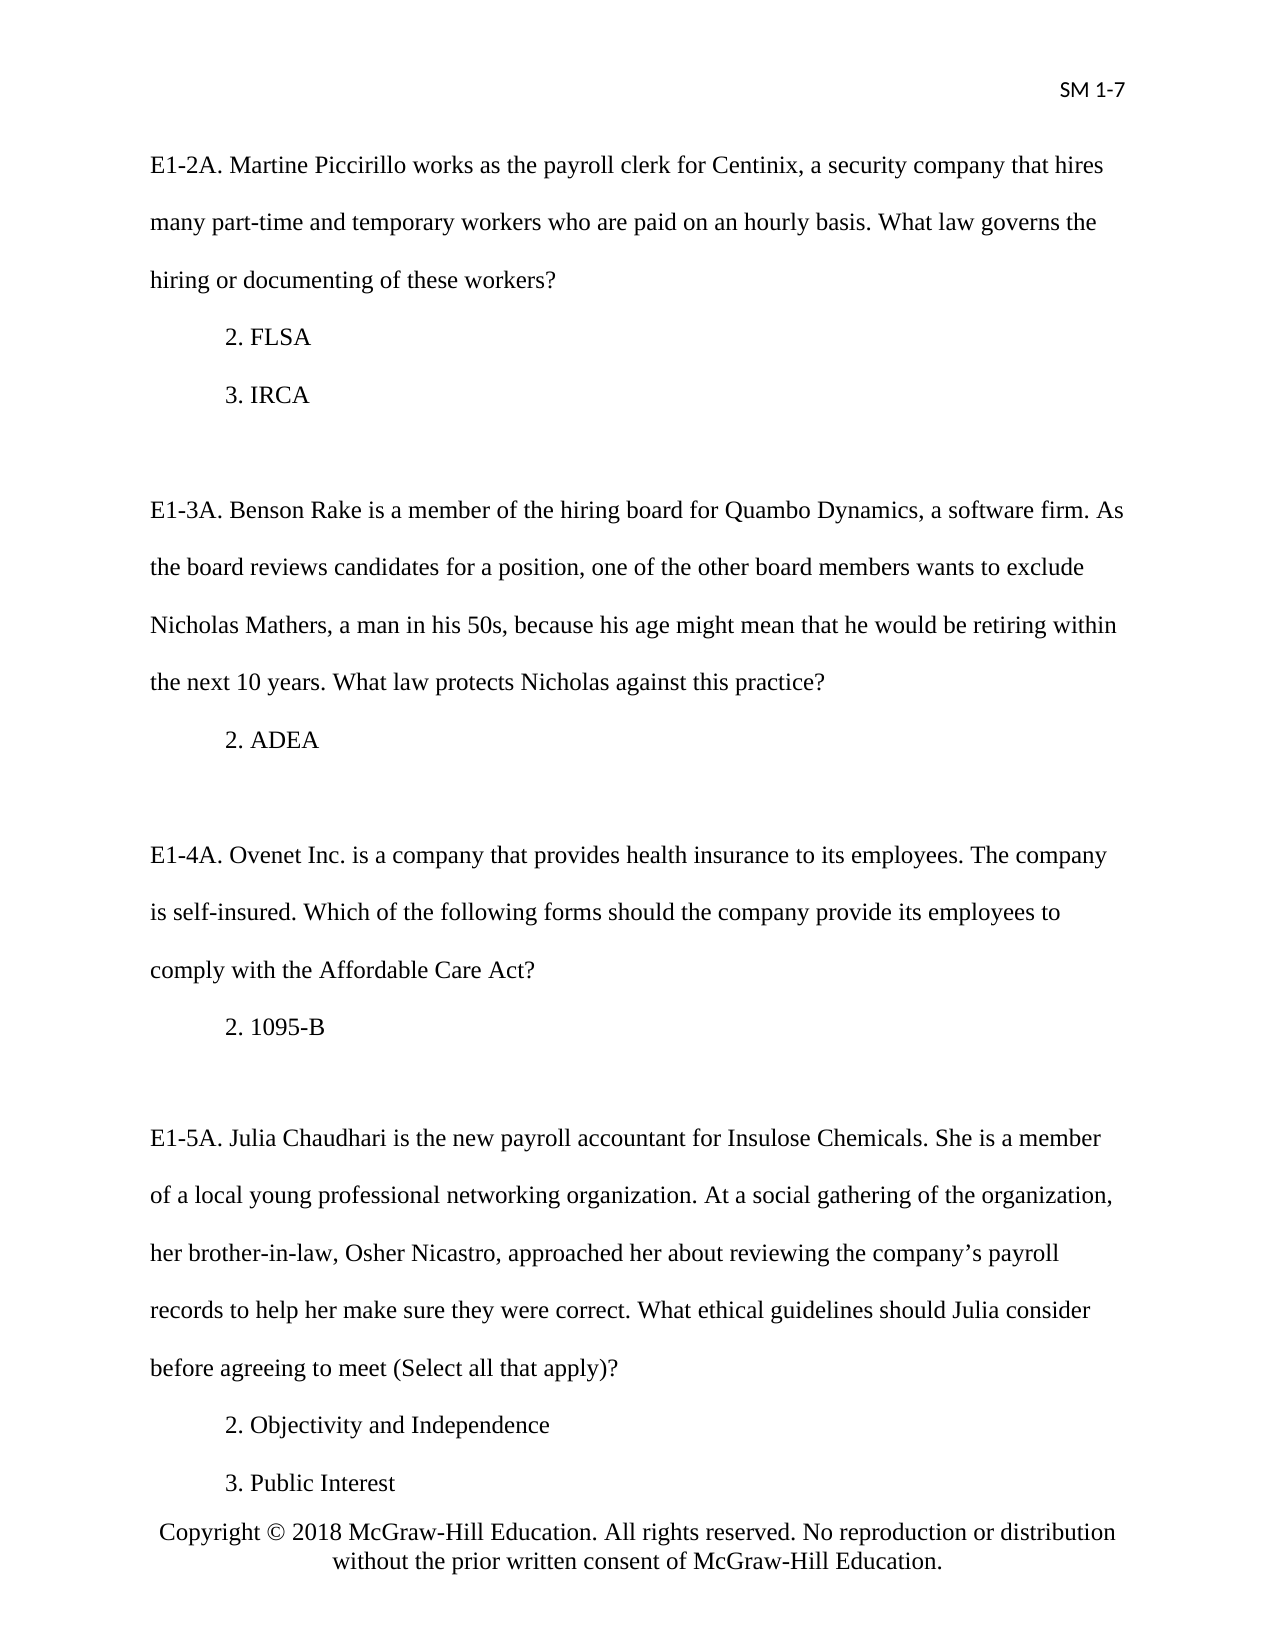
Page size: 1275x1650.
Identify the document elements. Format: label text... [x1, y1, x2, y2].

text 3. IRCA [150, 380, 1125, 409]
text E1-3A. Benson Rake is a member of the hiring board for Quambo Dynamics, a software firm. As the board reviews candidates for a position, one of the other board members wants to exclude Nicholas Mathers, a man in his 50s, because his age might mean that he would be retiring within the next 10 years. What law protects Nicholas against this practice? [150, 495, 1125, 696]
text E1-5A. Julia Chaudhari is the new payroll accountant for Insulose Chemicals. She is a member of a local young professional networking organization. At a social gathering of the organization, her brother-in-law, Osher Nicastro, approached her about reviewing the company’s payroll records to help her make sure they were correct. What ethical guidelines should Julia consider before agreeing to meet (Select all that apply)? [150, 1123, 1125, 1382]
text 2. 1095-B [150, 1012, 1125, 1041]
text 2. FLSA [150, 322, 1125, 351]
text E1-2A. Martine Piccirillo works as the payroll clerk for Centinix, a security company that hires many part-time and temporary workers who are paid on an hourly basis. What law governs the hiring or documenting of these workers? [150, 150, 1125, 294]
text 3. Public Interest [225, 1468, 1125, 1497]
text E1-4A. Ovenet Inc. is a company that provides health insurance to its employees. The company is self-insured. Which of the following forms should the company provide its employees to comply with the Affordable Care Act? [150, 840, 1125, 984]
text 2. ADEA [150, 725, 1125, 754]
text 2. Objectivity and Independence [225, 1411, 1125, 1439]
